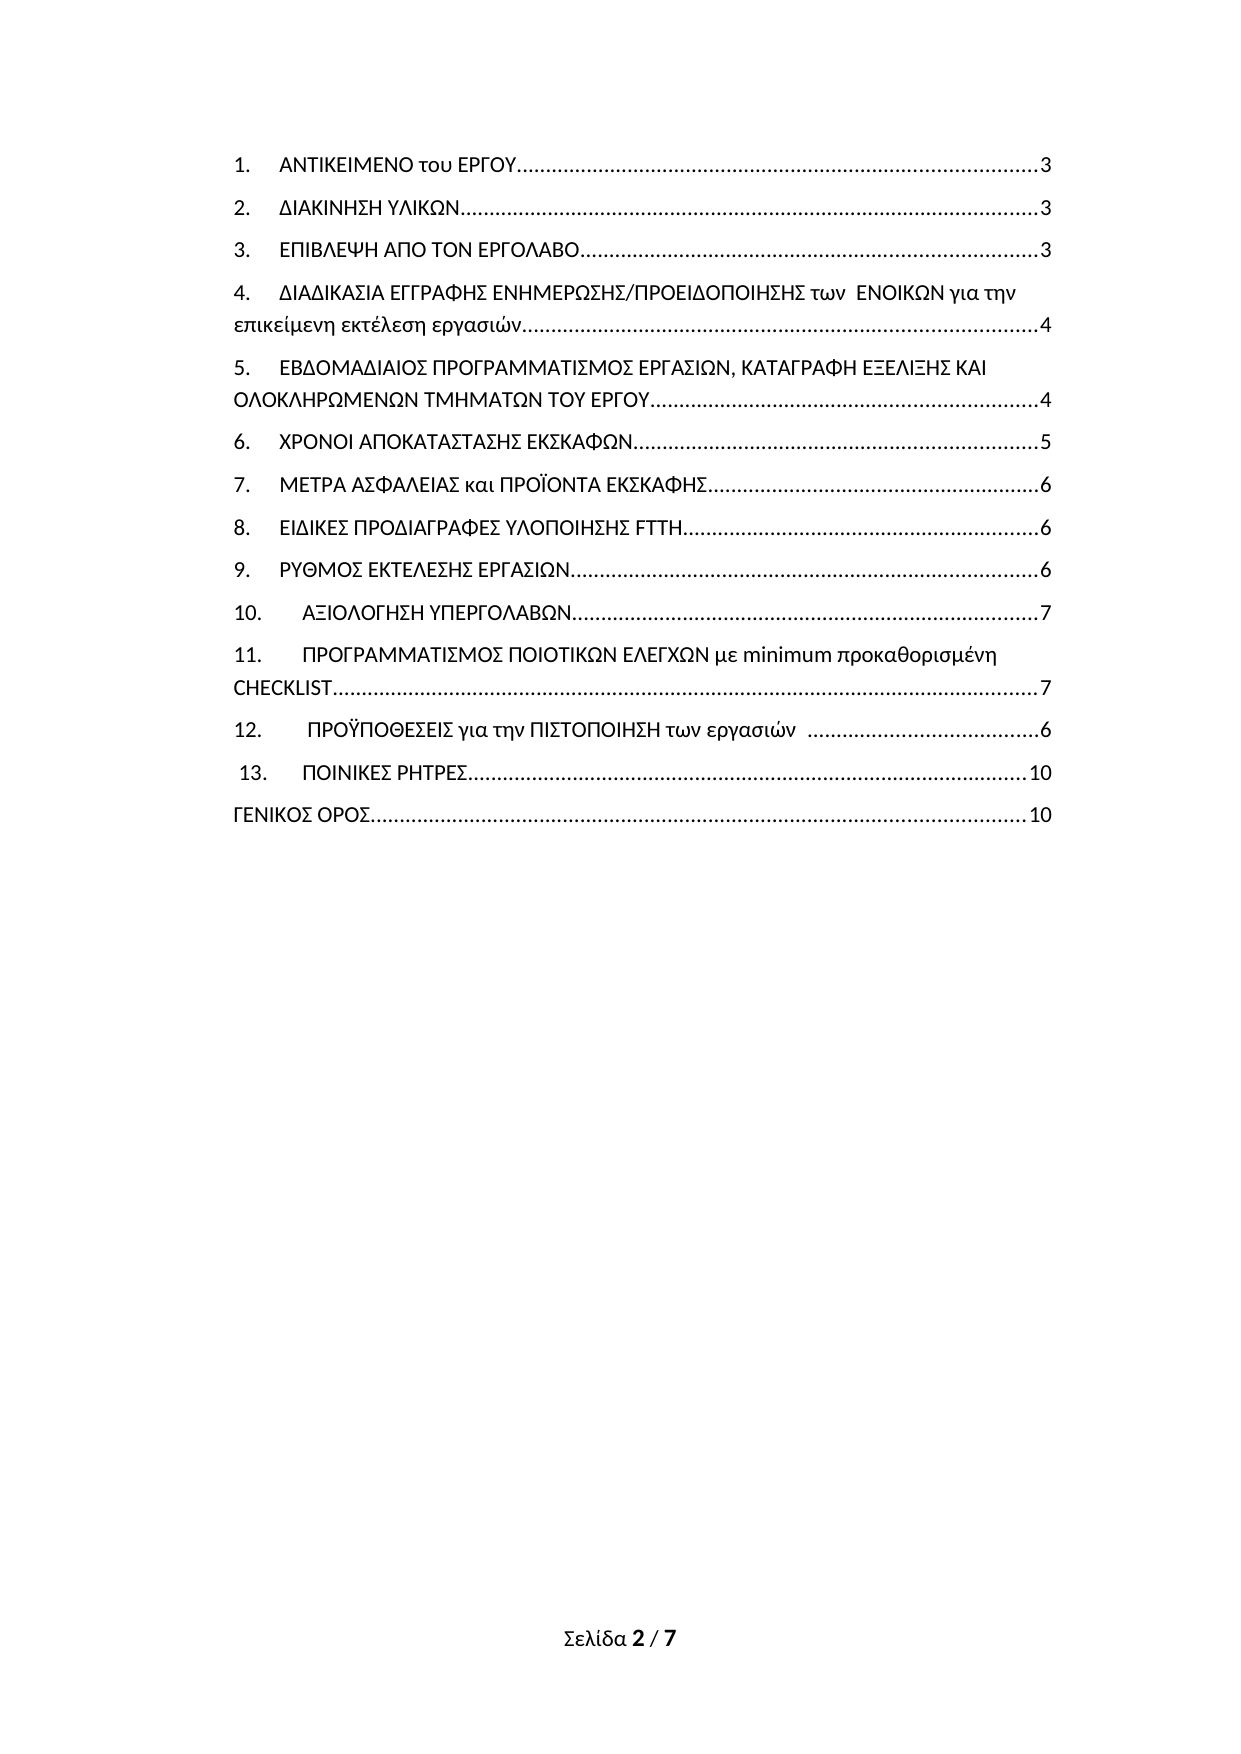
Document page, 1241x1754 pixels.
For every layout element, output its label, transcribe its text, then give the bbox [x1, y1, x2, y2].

text 8. ΕΙΔΙΚΕΣ ΠΡΟΔΙΑΓΡΑΦΕΣ ΥΛΟΠΟΙΗΣΗΣ FTTH 6 [233, 513, 1053, 541]
text 1. ΑΝΤΙΚΕΙΜΕΝΟ του ΕΡΓΟΥ 3 [233, 150, 1053, 178]
text ΓΕΝΙΚΟΣ ΟΡΟΣ 10 [233, 800, 1053, 828]
text 12. ΠΡΟΫΠΟΘΕΣΕΙΣ για την ΠΙΣΤΟΠΟΙΗΣΗ των εργασιών 6 [233, 715, 1053, 743]
text 4. ΔΙΑΔΙΚΑΣΙΑ ΕΓΓΡΑΦΗΣ ΕΝΗΜΕΡΩΣΗΣ/ΠΡΟΕΙΔΟΠΟΙΗΣΗΣ των ΕΝΟΙΚΩΝ για την επικείμενη εκτέλεση εργασιών 4 [233, 278, 1053, 338]
text 13. ΠΟΙΝΙΚΕΣ ΡΗΤΡΕΣ 10 [233, 758, 1053, 786]
text 7. ΜΕΤΡΑ ΑΣΦΑΛΕΙΑΣ και ΠΡΟΪΟΝΤΑ ΕΚΣΚΑΦΗΣ 6 [233, 470, 1053, 498]
text 6. ΧΡΟΝΟΙ ΑΠΟΚΑΤΑΣΤΑΣΗΣ ΕΚΣΚΑΦΩΝ 5 [233, 427, 1053, 455]
text 9. ΡΥΘΜΟΣ ΕΚΤΕΛΕΣΗΣ ΕΡΓΑΣΙΩΝ 6 [233, 555, 1053, 583]
text 10. ΑΞΙΟΛΟΓΗΣΗ ΥΠΕΡΓΟΛΑΒΩΝ 7 [233, 598, 1053, 626]
text 2. ΔΙΑΚΙΝΗΣΗ ΥΛΙΚΩΝ 3 [233, 193, 1053, 221]
text 11. ΠΡΟΓΡΑΜΜΑΤΙΣΜΟΣ ΠΟΙΟΤΙΚΩΝ ΕΛΕΓΧΩΝ με minimum προκαθορισμένη CHECKLIST 7 [233, 640, 1053, 701]
text 5. ΕΒΔΟΜΑΔΙΑΙΟΣ ΠΡΟΓΡΑΜΜΑΤΙΣΜΟΣ ΕΡΓΑΣΙΩΝ, ΚΑΤΑΓΡΑΦΗ ΕΞΕΛΙΞΗΣ ΚΑΙ ΟΛΟΚΛΗΡΩΜΕΝΩΝ ΤΜΗΜΑΤΩΝ ΤΟΥ ΕΡΓΟΥ 4 [233, 353, 1053, 413]
text 3. ΕΠΙΒΛΕΨΗ ΑΠΟ ΤΟΝ ΕΡΓΟΛΑΒΟ 3 [233, 235, 1053, 263]
